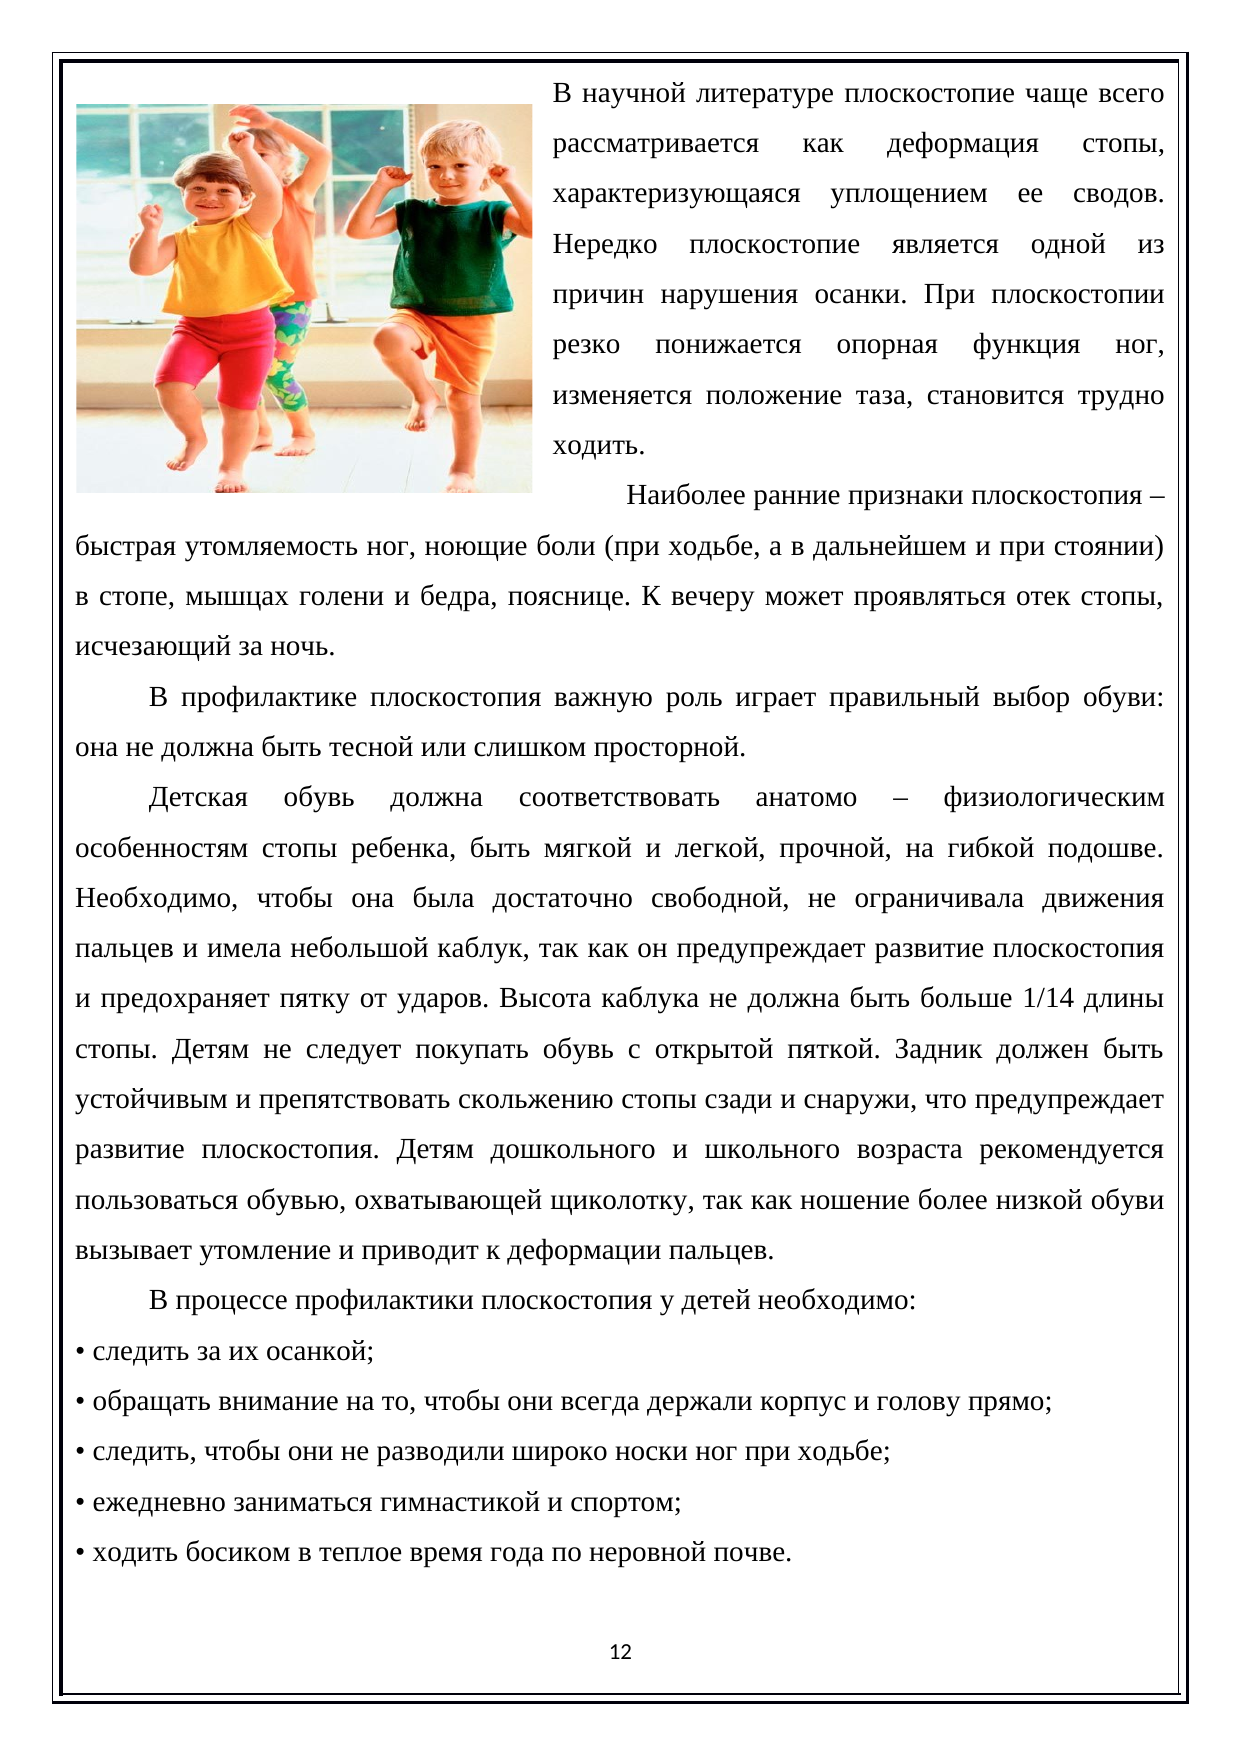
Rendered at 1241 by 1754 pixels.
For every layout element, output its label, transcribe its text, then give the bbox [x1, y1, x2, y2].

text • ежедневно заниматься гимнастикой и спортом; [75, 1484, 1165, 1517]
text • обращать внимание на то, чтобы они всегда держали корпус и голову прямо; [75, 1383, 1165, 1417]
text Наиболее ранние признаки плоскостопия – быстрая утомляемость ног, ноющие боли (при ходьбе, а в дальнейшем и при стоянии) в стопе, мышцах голени и бедра, пояснице. К вечеру может проявляться отек стопы, исчезающий за ночь. [75, 477, 1165, 662]
text Детская обувь должна соответствовать анатомо – физиологическим особенностям стопы ребенка, быть мягкой и легкой, прочной, на гибкой подошве. Необходимо, чтобы она была достаточно свободной, не ограничивала движения пальцев и имела небольшой каблук, так как он предупреждает развитие плоскостопия и предохраняет пятку от ударов. Высота каблука не должна быть больше 1/14 длины стопы. Детям не следует покупать обувь с открытой пяткой. Задник должен быть устойчивым и препятствовать скольжению стопы сзади и снаружи, что предупреждает развитие плоскостопия. Детям дошкольного и школьного возраста рекомендуется пользоваться обувью, охватывающей щиколотку, так как ношение более низкой обуви вызывает утомление и приводит к деформации пальцев. [75, 779, 1165, 1266]
text • ходить босиком в теплое время года по неровной почве. [75, 1534, 1165, 1568]
picture [76, 104, 533, 492]
text В профилактике плоскостопия важную роль играет правильный выбор обуви: она не должна быть тесной или слишком просторной. [75, 679, 1165, 763]
text В процессе профилактики плоскостопия у детей необходимо: [75, 1282, 1165, 1316]
text • следить, чтобы они не разводили широко носки ног при ходьбе; [75, 1433, 1165, 1467]
text • следить за их осанкой; [75, 1333, 1165, 1366]
